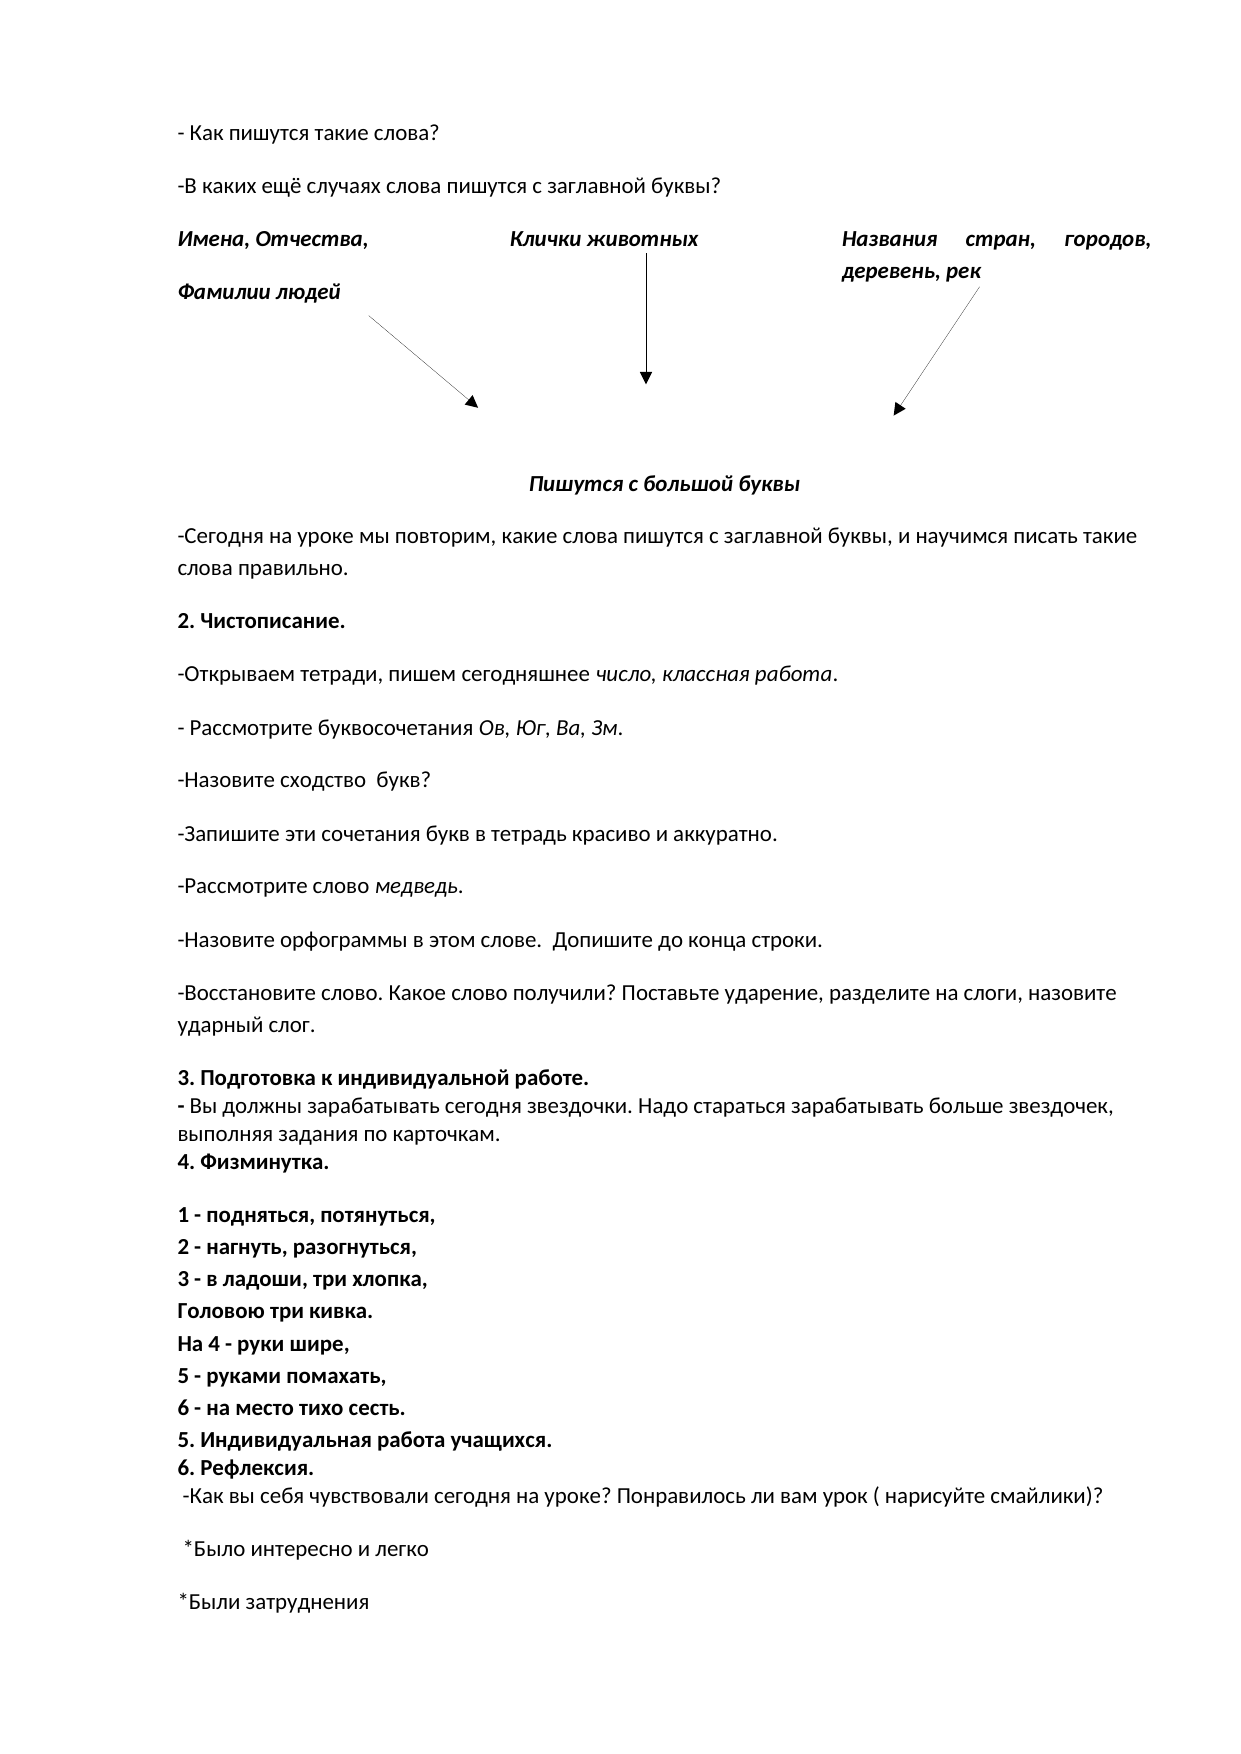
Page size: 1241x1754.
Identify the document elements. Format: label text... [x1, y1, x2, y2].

text *Были затруднения [177, 1587, 1152, 1615]
text 6. Рефлексия. [177, 1453, 1152, 1481]
text -Сегодня на уроке мы повторим, какие слова пишутся с заглавной буквы, и научимся писать такие слова правильно. [177, 521, 1152, 582]
text -Открываем тетради, пишем сегодняшнее число, классная работа. [177, 659, 1152, 688]
text -В каких ещё случаях слова пишутся с заглавной буквы? [177, 171, 1152, 199]
text -Назовите сходство букв? [177, 766, 1152, 794]
text Головою три кивка. [177, 1297, 1152, 1324]
text - Рассмотрите буквосочетания Ов, Юг, Ва, Зм. [177, 713, 1152, 741]
text На 4 - руки шире, [177, 1329, 1152, 1357]
table_header Клички животных [498, 224, 831, 416]
text 3. Подготовка к индивидуальной работе. [177, 1063, 1152, 1091]
text - Как пишутся такие слова? [177, 118, 1152, 146]
text 5. Индивидуальная работа учащихся. [177, 1425, 1152, 1453]
text 1 - подняться, потянуться, [177, 1200, 1152, 1228]
table_header Названия стран, городов, деревень, рек [831, 224, 1163, 416]
text 2. Чистописание. [177, 607, 1152, 634]
text -Рассмотрите слово медведь. [177, 872, 1152, 900]
text -Восстановите слово. Какое слово получили? Поставьте ударение, разделите на слоги, назовите ударный слог. [177, 978, 1152, 1038]
table_header Имена, Отчества, Фамилии людей [166, 224, 498, 416]
text - Вы должны зарабатывать сегодня звездочки. Надо стараться зарабатывать больше звездочек, выполняя задания по карточкам. [177, 1091, 1152, 1147]
text 3 - в ладоши, три хлопка, [177, 1264, 1152, 1292]
text -Как вы себя чувствовали сегодня на уроке? Понравилось ли вам урок ( нарисуйте смайлики)? [177, 1481, 1152, 1509]
text 6 - на место тихо сесть. [177, 1393, 1152, 1421]
text 2 - нагнуть, разогнуться, [177, 1232, 1152, 1260]
table_header Пишутся с большой буквы [166, 469, 1163, 521]
text -Назовите орфограммы в этом слове. Допишите до конца строки. [177, 925, 1152, 953]
text *Было интересно и легко [177, 1534, 1152, 1562]
text 5 - руками помахать, [177, 1361, 1152, 1389]
text 4. Физминутка. [177, 1147, 1152, 1175]
text -Запишите эти сочетания букв в тетрадь красиво и аккуратно. [177, 819, 1152, 847]
